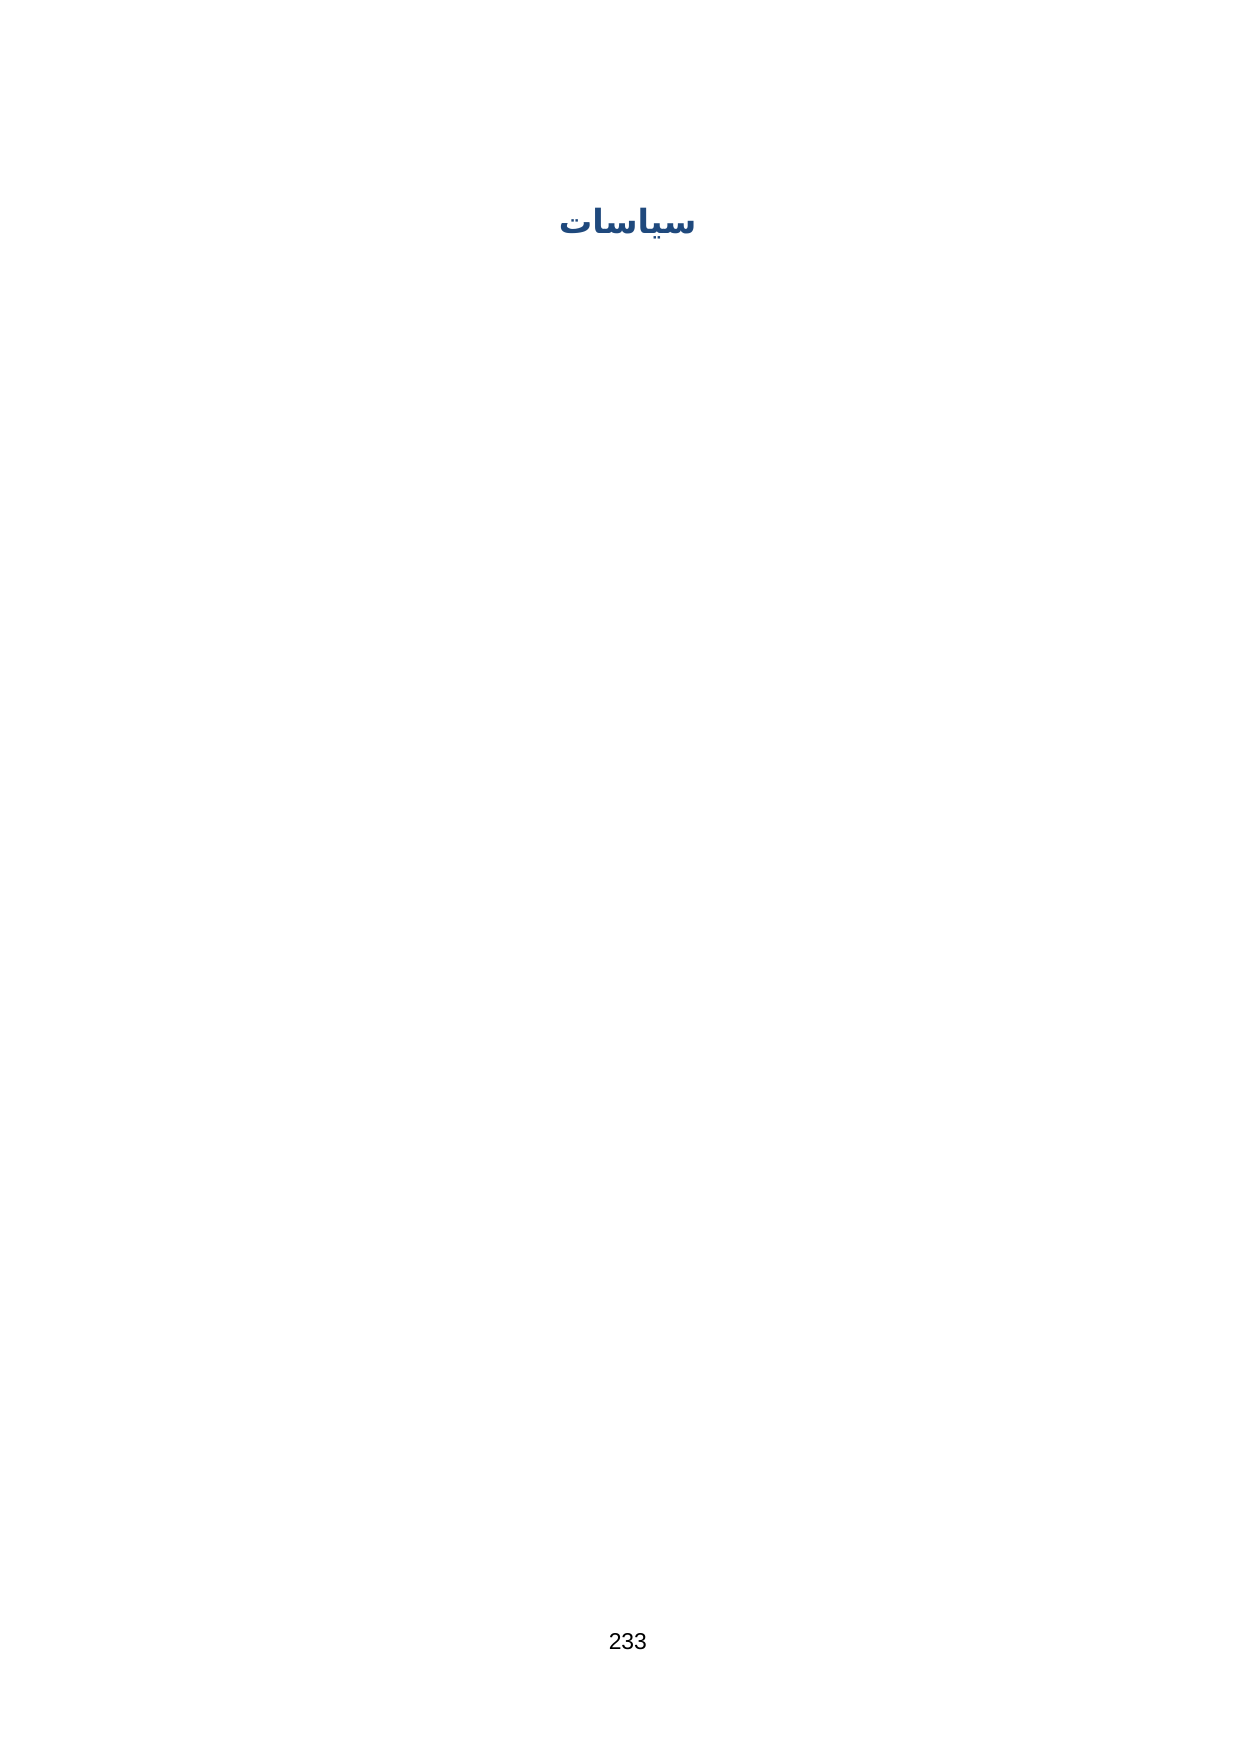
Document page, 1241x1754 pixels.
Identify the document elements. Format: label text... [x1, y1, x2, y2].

subtitle سياسات [222, 202, 1033, 241]
